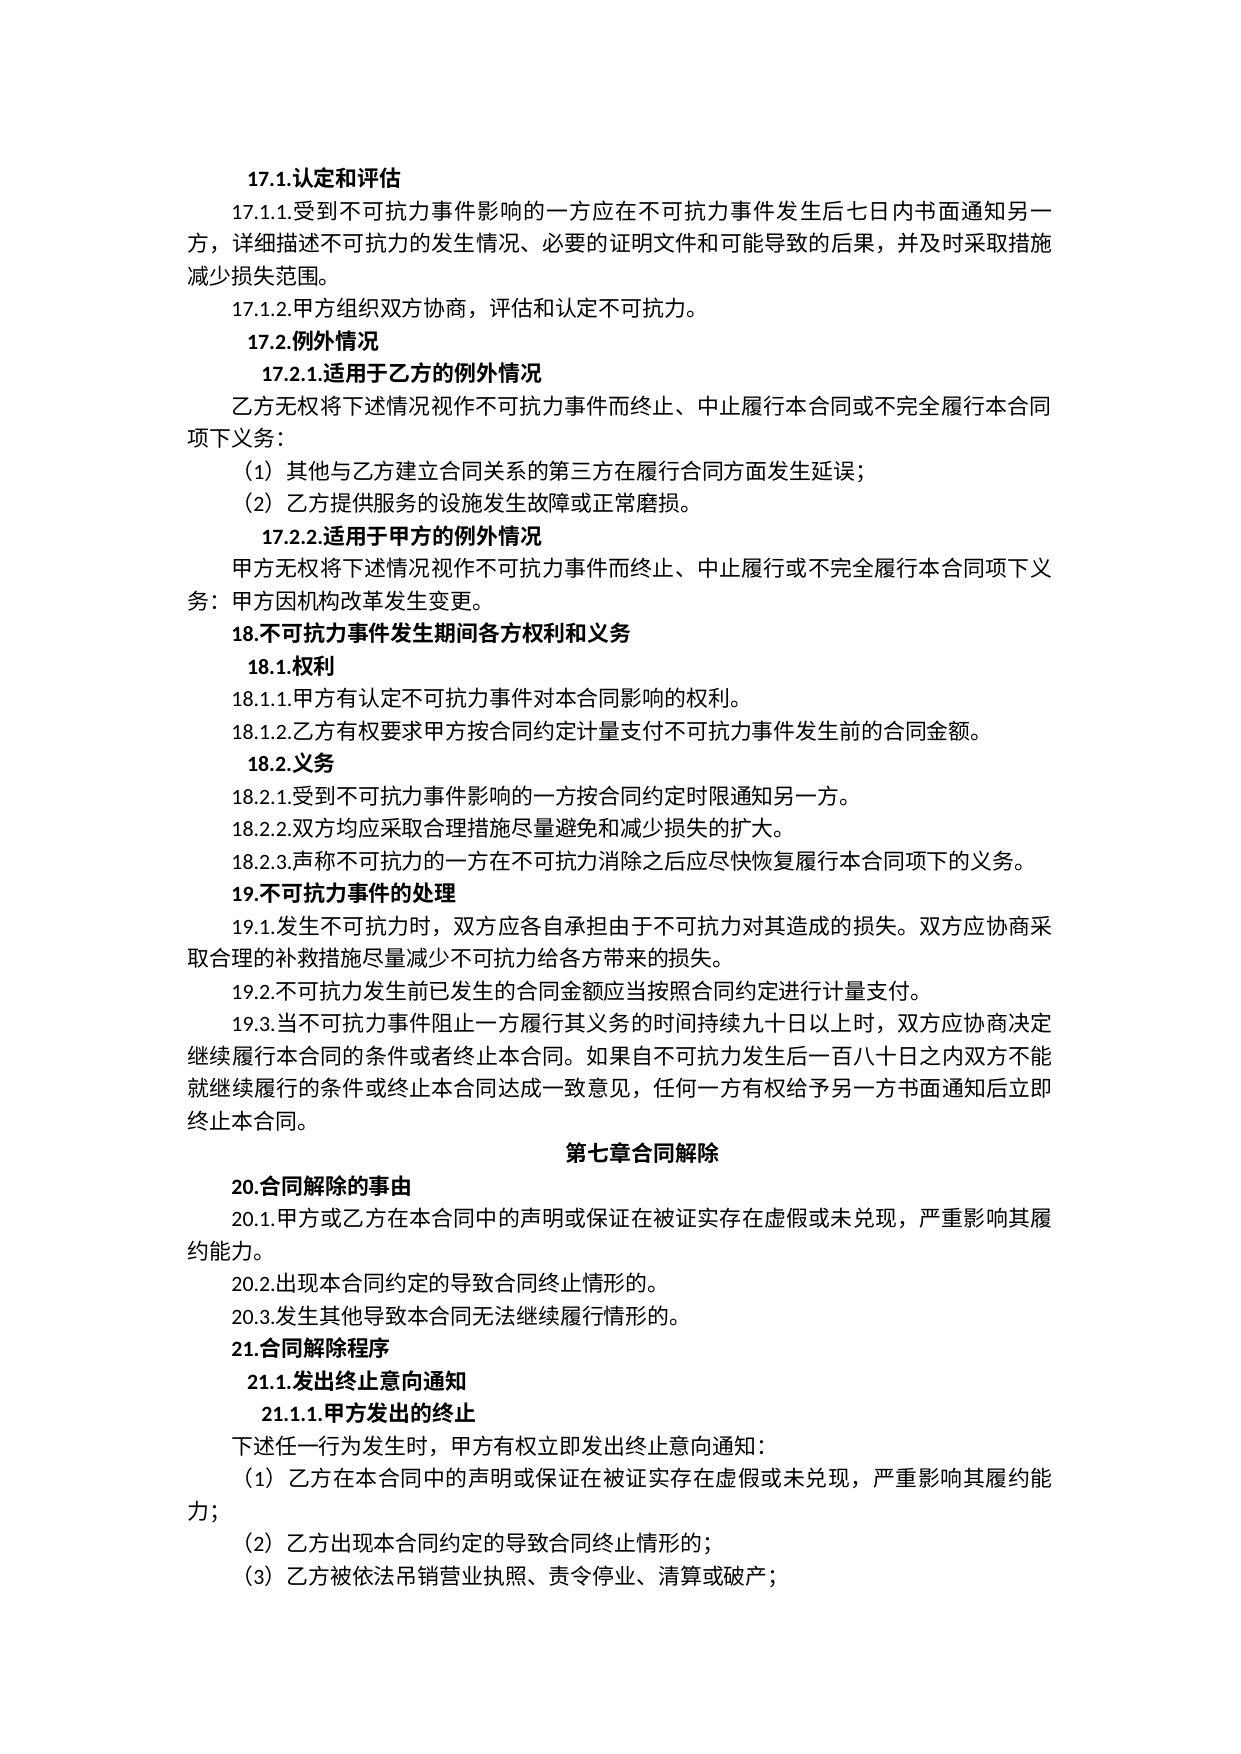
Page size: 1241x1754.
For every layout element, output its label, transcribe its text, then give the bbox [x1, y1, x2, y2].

text （3）乙方被依法吊销营业执照、责令停业、清算或破产； [187, 1559, 1053, 1592]
text 20.3.发生其他导致本合同无法继续履行情形的。 [187, 1299, 1053, 1332]
text 17.2.例外情况 [247, 324, 1053, 357]
text （2）乙方出现本合同约定的导致合同终止情形的； [231, 1527, 1053, 1559]
text 19.3.当不可抗力事件阻止一方履行其义务的时间持续九十日以上时，双方应协商决定继续履行本合同的条件或者终止本合同。如果自不可抗力发生后一百八十日之内双方不能就继续履行的条件或终止本合同达成一致意见，任何一方有权给予另一方书面通知后立即终止本合同。 [187, 1007, 1053, 1137]
text 18.1.2.乙方有权要求甲方按合同约定计量支付不可抗力事件发生前的合同金额。 [187, 714, 1053, 747]
text 20.1.甲方或乙方在本合同中的声明或保证在被证实存在虚假或未兑现，严重影响其履约能力。 [187, 1202, 1053, 1267]
text 21.合同解除程序 [231, 1332, 1053, 1364]
text 18.1.权利 [247, 649, 1053, 682]
text 17.1.1.受到不可抗力事件影响的一方应在不可抗力事件发生后七日内书面通知另一方，详细描述不可抗力的发生情况、必要的证明文件和可能导致的后果，并及时采取措施减少损失范围。 [187, 194, 1053, 292]
text 18.2.义务 [247, 747, 1053, 779]
text 21.1.1.甲方发出的终止 [261, 1397, 1053, 1429]
text 乙方无权将下述情况视作不可抗力事件而终止、中止履行本合同或不完全履行本合同项下义务： [187, 389, 1053, 454]
text 第七章合同解除 [187, 1137, 1053, 1169]
text 19.2.不可抗力发生前已发生的合同金额应当按照合同约定进行计量支付。 [187, 974, 1053, 1007]
text 21.1.发出终止意向通知 [247, 1364, 1053, 1397]
text （2）乙方提供服务的设施发生故障或正常磨损。 [187, 487, 1053, 519]
text 18.1.1.甲方有认定不可抗力事件对本合同影响的权利。 [187, 682, 1053, 714]
text 18.2.1.受到不可抗力事件影响的一方按合同约定时限通知另一方。 [187, 779, 1053, 812]
text 下述任一行为发生时，甲方有权立即发出终止意向通知： [187, 1429, 1053, 1462]
text （1）其他与乙方建立合同关系的第三方在履行合同方面发生延误； [187, 454, 1053, 487]
text 20.合同解除的事由 [231, 1169, 1053, 1202]
text 20.2.出现本合同约定的导致合同终止情形的。 [187, 1267, 1053, 1299]
text 17.2.1.适用于乙方的例外情况 [261, 357, 1053, 389]
text 19.不可抗力事件的处理 [231, 877, 1053, 909]
text 17.1.认定和评估 [247, 162, 1053, 194]
text （1）乙方在本合同中的声明或保证在被证实存在虚假或未兑现，严重影响其履约能力； [187, 1462, 1053, 1527]
text 18.2.3.声称不可抗力的一方在不可抗力消除之后应尽快恢复履行本合同项下的义务。 [187, 844, 1053, 877]
text 甲方无权将下述情况视作不可抗力事件而终止、中止履行或不完全履行本合同项下义务：甲方因机构改革发生变更。 [187, 552, 1053, 617]
text 17.2.2.适用于甲方的例外情况 [261, 519, 1053, 552]
text 18.2.2.双方均应采取合理措施尽量避免和减少损失的扩大。 [187, 812, 1053, 844]
text 19.1.发生不可抗力时，双方应各自承担由于不可抗力对其造成的损失。双方应协商采取合理的补救措施尽量减少不可抗力给各方带来的损失。 [187, 909, 1053, 974]
text 18.不可抗力事件发生期间各方权利和义务 [231, 617, 1053, 649]
text 17.1.2.甲方组织双方协商，评估和认定不可抗力。 [187, 292, 1053, 324]
